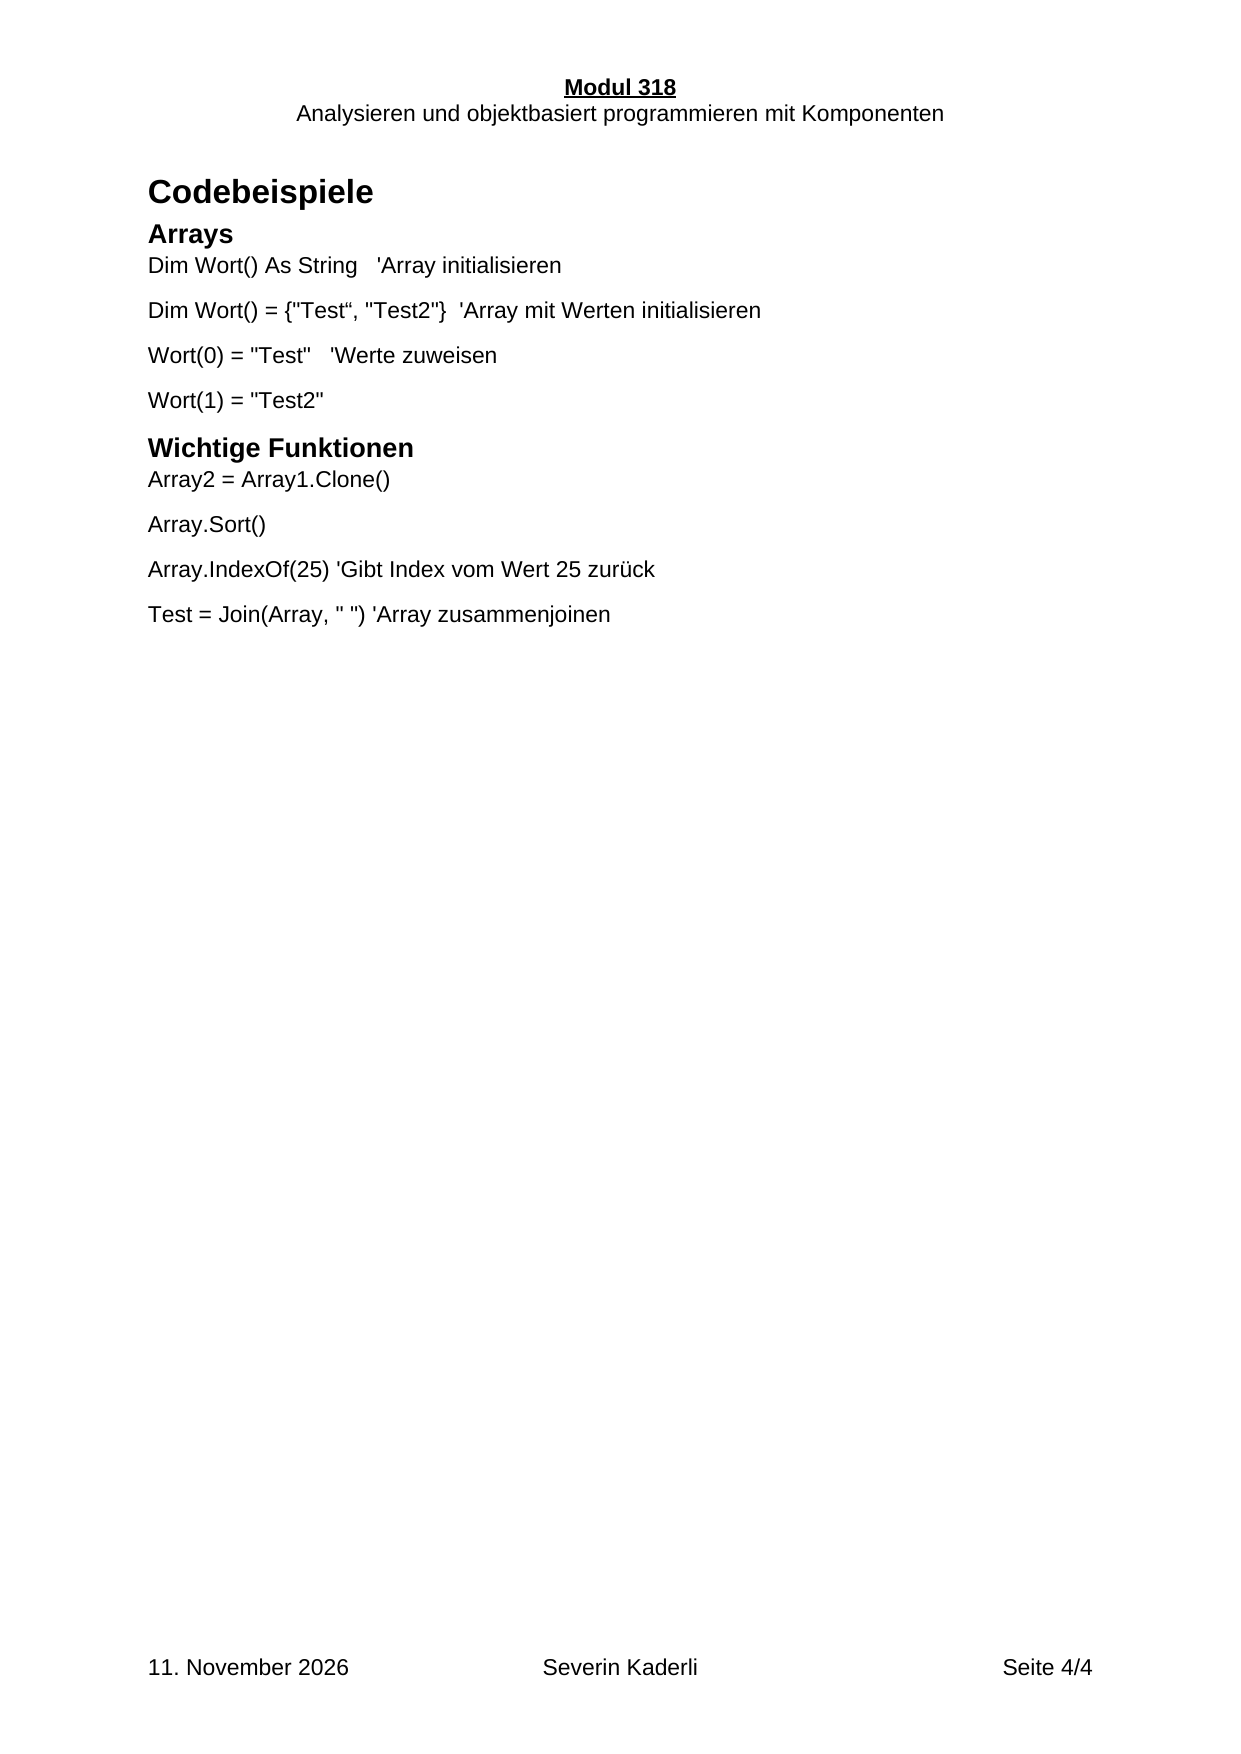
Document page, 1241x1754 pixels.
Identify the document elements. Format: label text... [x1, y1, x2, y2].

subtitle Arrays [148, 218, 1093, 249]
text Dim Wort() As String 'Array initialisieren [148, 252, 1093, 278]
text Array2 = Array1.Clone() [148, 466, 1093, 492]
subtitle Codebeispiele [148, 173, 1093, 211]
text Wort(0) = "Test" 'Werte zuweisen [148, 342, 1093, 368]
text Test = Join(Array, " ") 'Array zusammenjoinen [148, 601, 1093, 628]
text Array.Sort() [148, 511, 1093, 538]
text Wort(1) = "Test2" [148, 387, 1093, 414]
text Array.IndexOf(25) 'Gibt Index vom Wert 25 zurück [148, 556, 1093, 583]
text Dim Wort() = {"Test“, "Test2"} 'Array mit Werten initialisieren [148, 297, 1093, 323]
subtitle Wichtige Funktionen [148, 432, 1093, 464]
